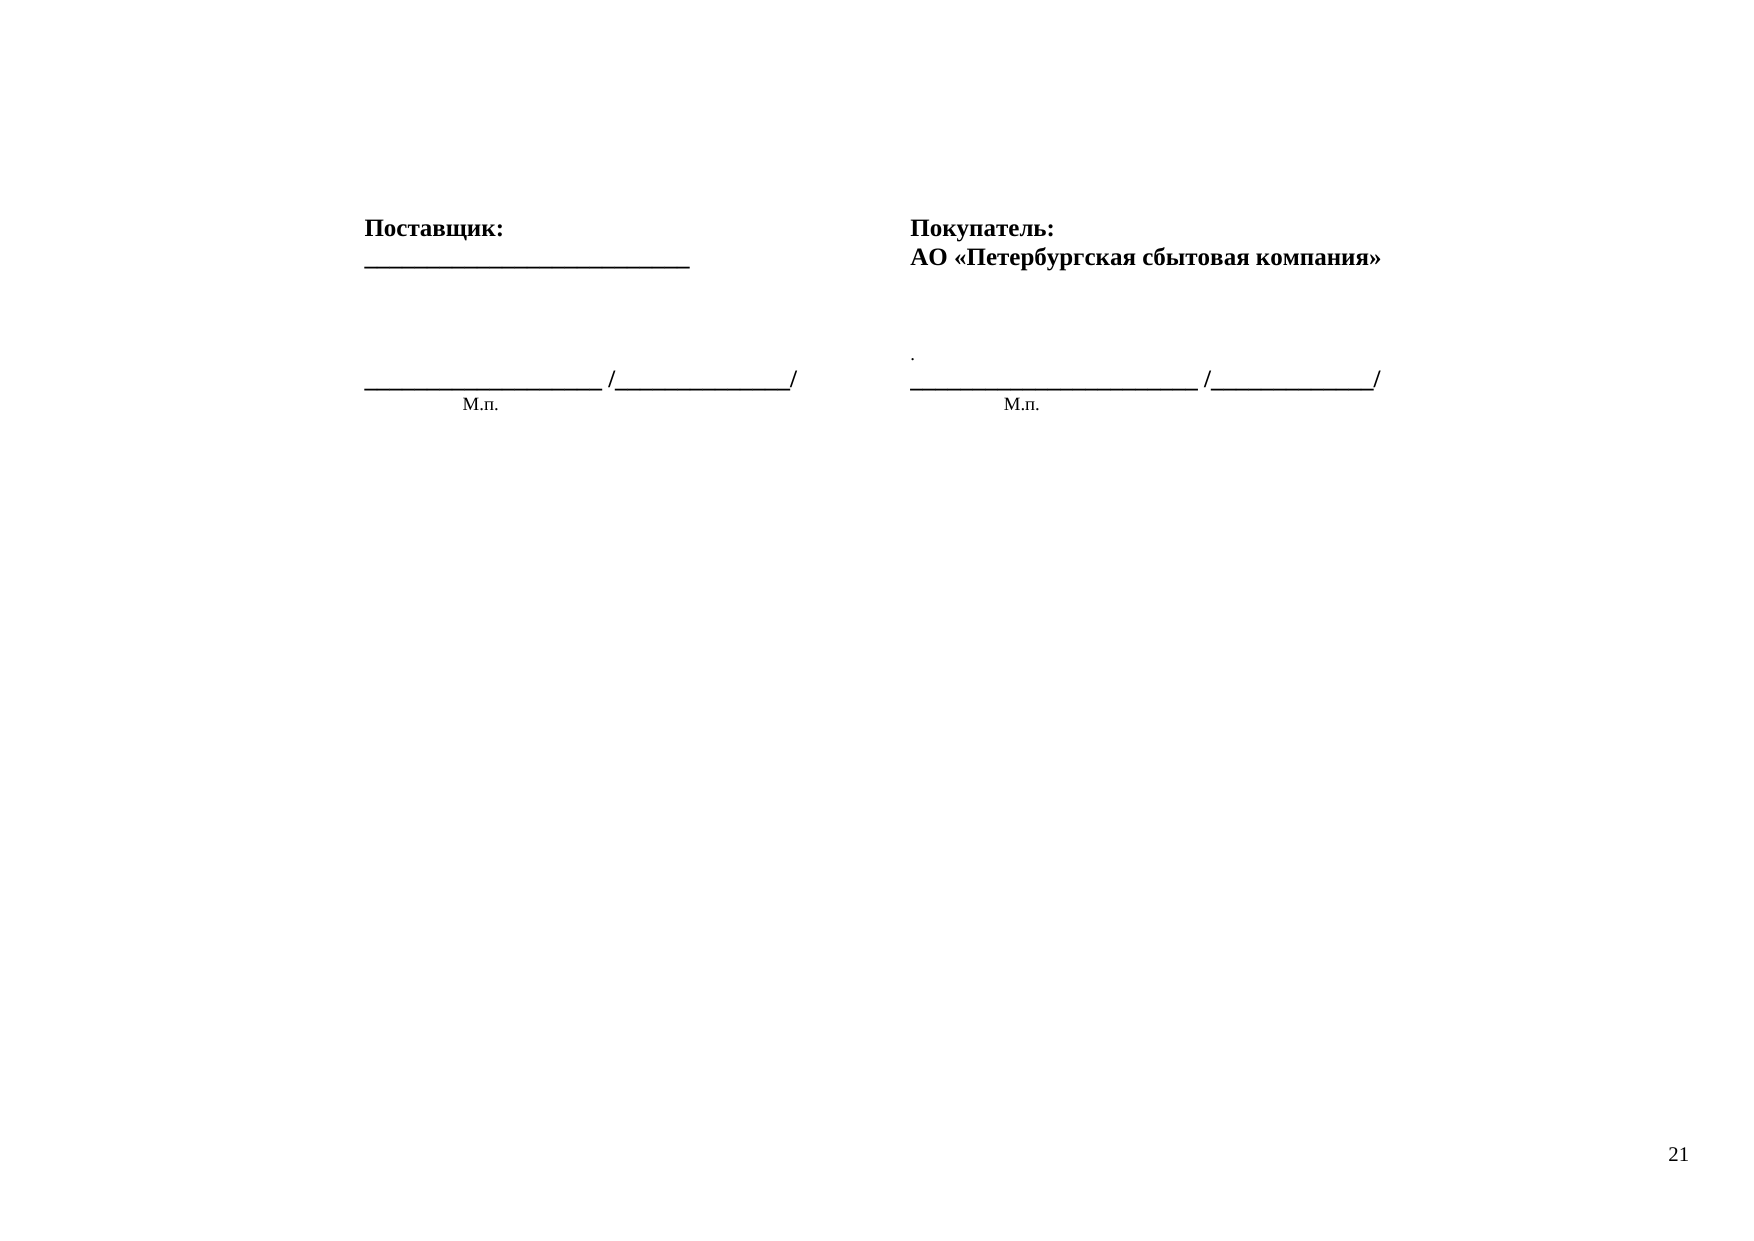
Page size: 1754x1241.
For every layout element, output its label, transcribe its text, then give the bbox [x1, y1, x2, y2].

table_header Покупатель: АО «Петербургская сбытовая компания» . [899, 184, 1401, 364]
table_header Поставщик: __________________________ [353, 184, 899, 364]
table_cell _______________________ /_____________/ М.п. [899, 364, 1401, 417]
table_cell ___________________ /______________/ М.п. [353, 364, 899, 417]
